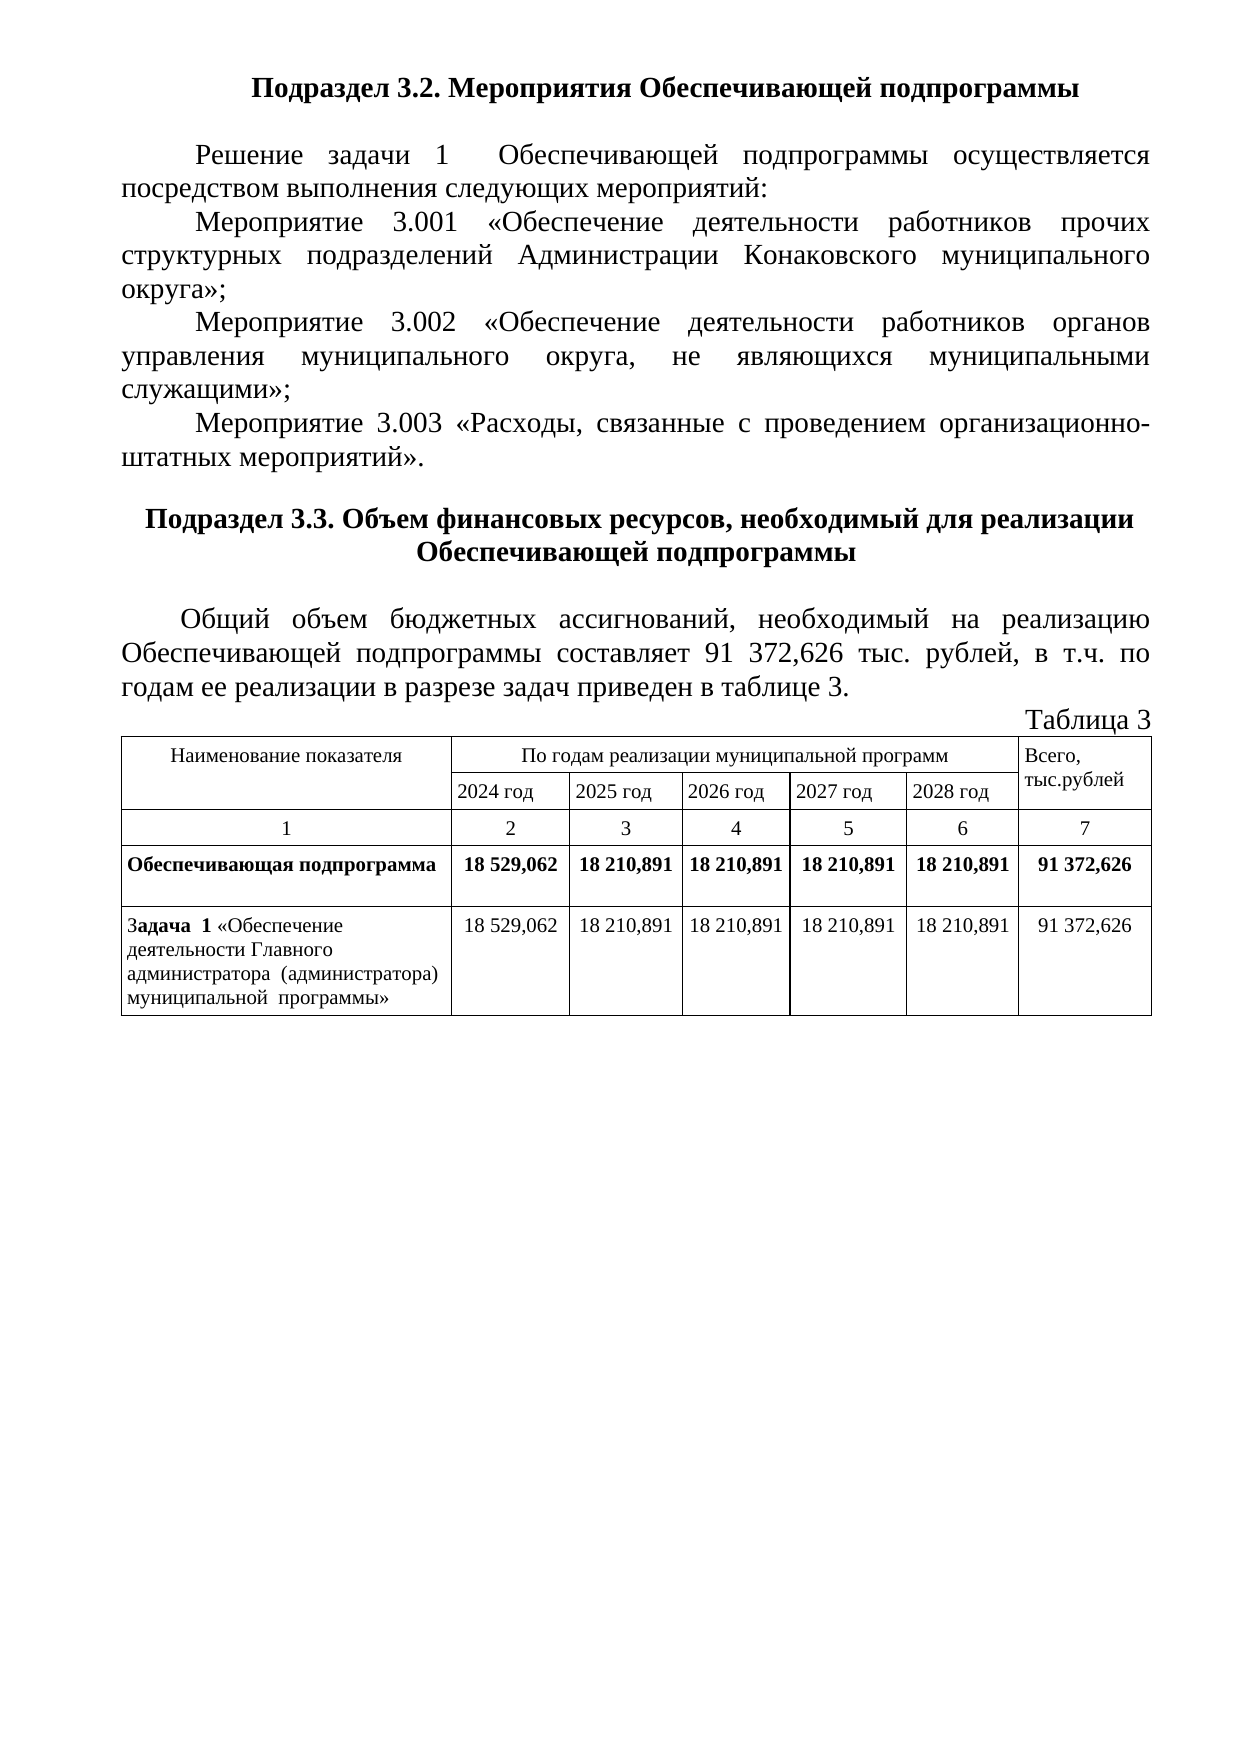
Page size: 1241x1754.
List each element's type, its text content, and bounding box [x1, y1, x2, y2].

table_cell 18 210,891 [683, 846, 789, 906]
table_header Всего, тыс.рублей [1019, 737, 1151, 809]
table_cell Обеспечивающая подпрограмма [122, 846, 451, 906]
table_cell Задача 1 «Обеспечение деятельности Главного администратора (администратора) муниципальной программы» [122, 907, 451, 1015]
table_cell 18 210,891 [683, 907, 789, 1015]
table_cell 18 210,891 [907, 907, 1018, 1015]
table_cell 18 210,891 [907, 846, 1018, 906]
table_cell 2028 год [907, 773, 1018, 809]
text Мероприятие 3.001 «Обеспечение деятельности работников прочих структурных подразделений Администрации Конаковского муниципального округа»; [121, 204, 1151, 304]
table_cell 91 372,626 [1019, 846, 1151, 906]
table_cell 18 529,062 [452, 907, 569, 1015]
text Мероприятие 3.003 «Расходы, связанные с проведением организационно-штатных мероприятий». [121, 405, 1151, 472]
table_cell 2026 год [683, 773, 789, 809]
table_cell 18 529,062 [452, 846, 569, 906]
table_cell 2027 год [791, 773, 906, 809]
table_cell 18 210,891 [791, 907, 906, 1015]
table_cell 2025 год [570, 773, 682, 809]
table_cell 2024 год [452, 773, 569, 809]
table_cell 18 210,891 [570, 846, 682, 906]
table_cell 1 [122, 810, 451, 845]
table_cell 3 [570, 810, 682, 845]
table_cell 18 210,891 [791, 846, 906, 906]
text Решение задачи 1 Обеспечивающей подпрограммы осуществляется посредством выполнения следующих мероприятий: [121, 137, 1151, 204]
table_cell 6 [907, 810, 1018, 845]
text Таблица 3 [121, 702, 1151, 736]
table_cell 5 [791, 810, 906, 845]
table_cell 7 [1019, 810, 1151, 845]
table_cell 4 [683, 810, 789, 845]
text Мероприятие 3.002 «Обеспечение деятельности работников органов управления муниципального округа, не являющихся муниципальными служащими»; [121, 304, 1151, 405]
text Общий объем бюджетных ассигнований, необходимый на реализацию Обеспечивающей подпрограммы составляет 91 372,626 тыс. рублей, в т.ч. по годам ее реализации в разрезе задач приведен в таблице 3. [121, 602, 1151, 702]
table_header По годам реализации муниципальной программ [452, 737, 1018, 772]
table_header Наименование показателя [122, 737, 451, 809]
text Подраздел 3.3. Объем финансовых ресурсов, необходимый для реализации Обеспечивающей подпрограммы [121, 501, 1151, 568]
table_cell 91 372,626 [1019, 907, 1151, 1015]
text Подраздел 3.2. Мероприятия Обеспечивающей подпрограммы [121, 70, 1151, 103]
table_cell 2 [452, 810, 569, 845]
table_cell 18 210,891 [570, 907, 682, 1015]
